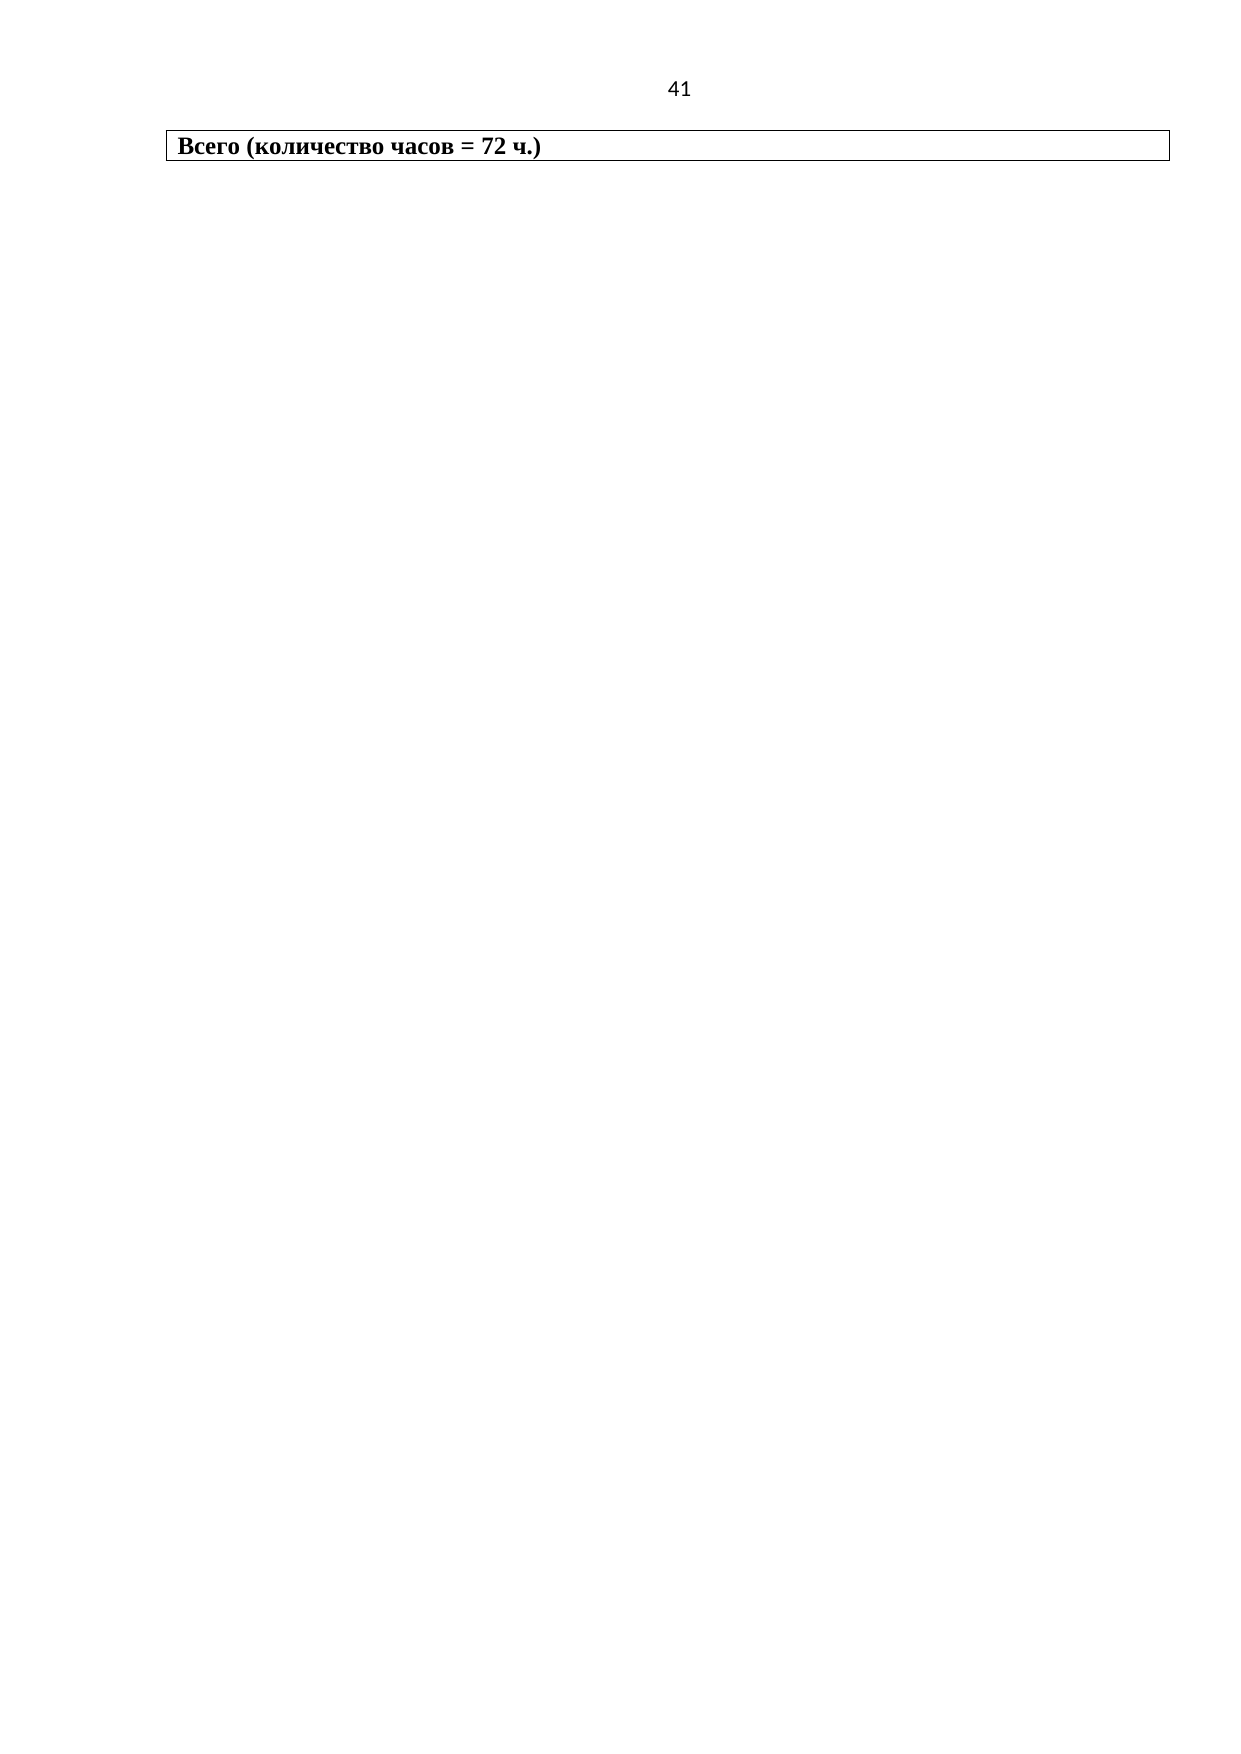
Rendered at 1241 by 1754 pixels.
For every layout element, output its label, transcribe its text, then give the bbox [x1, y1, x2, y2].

table_cell Всего (количество часов = 72 ч.) [167, 131, 1169, 160]
